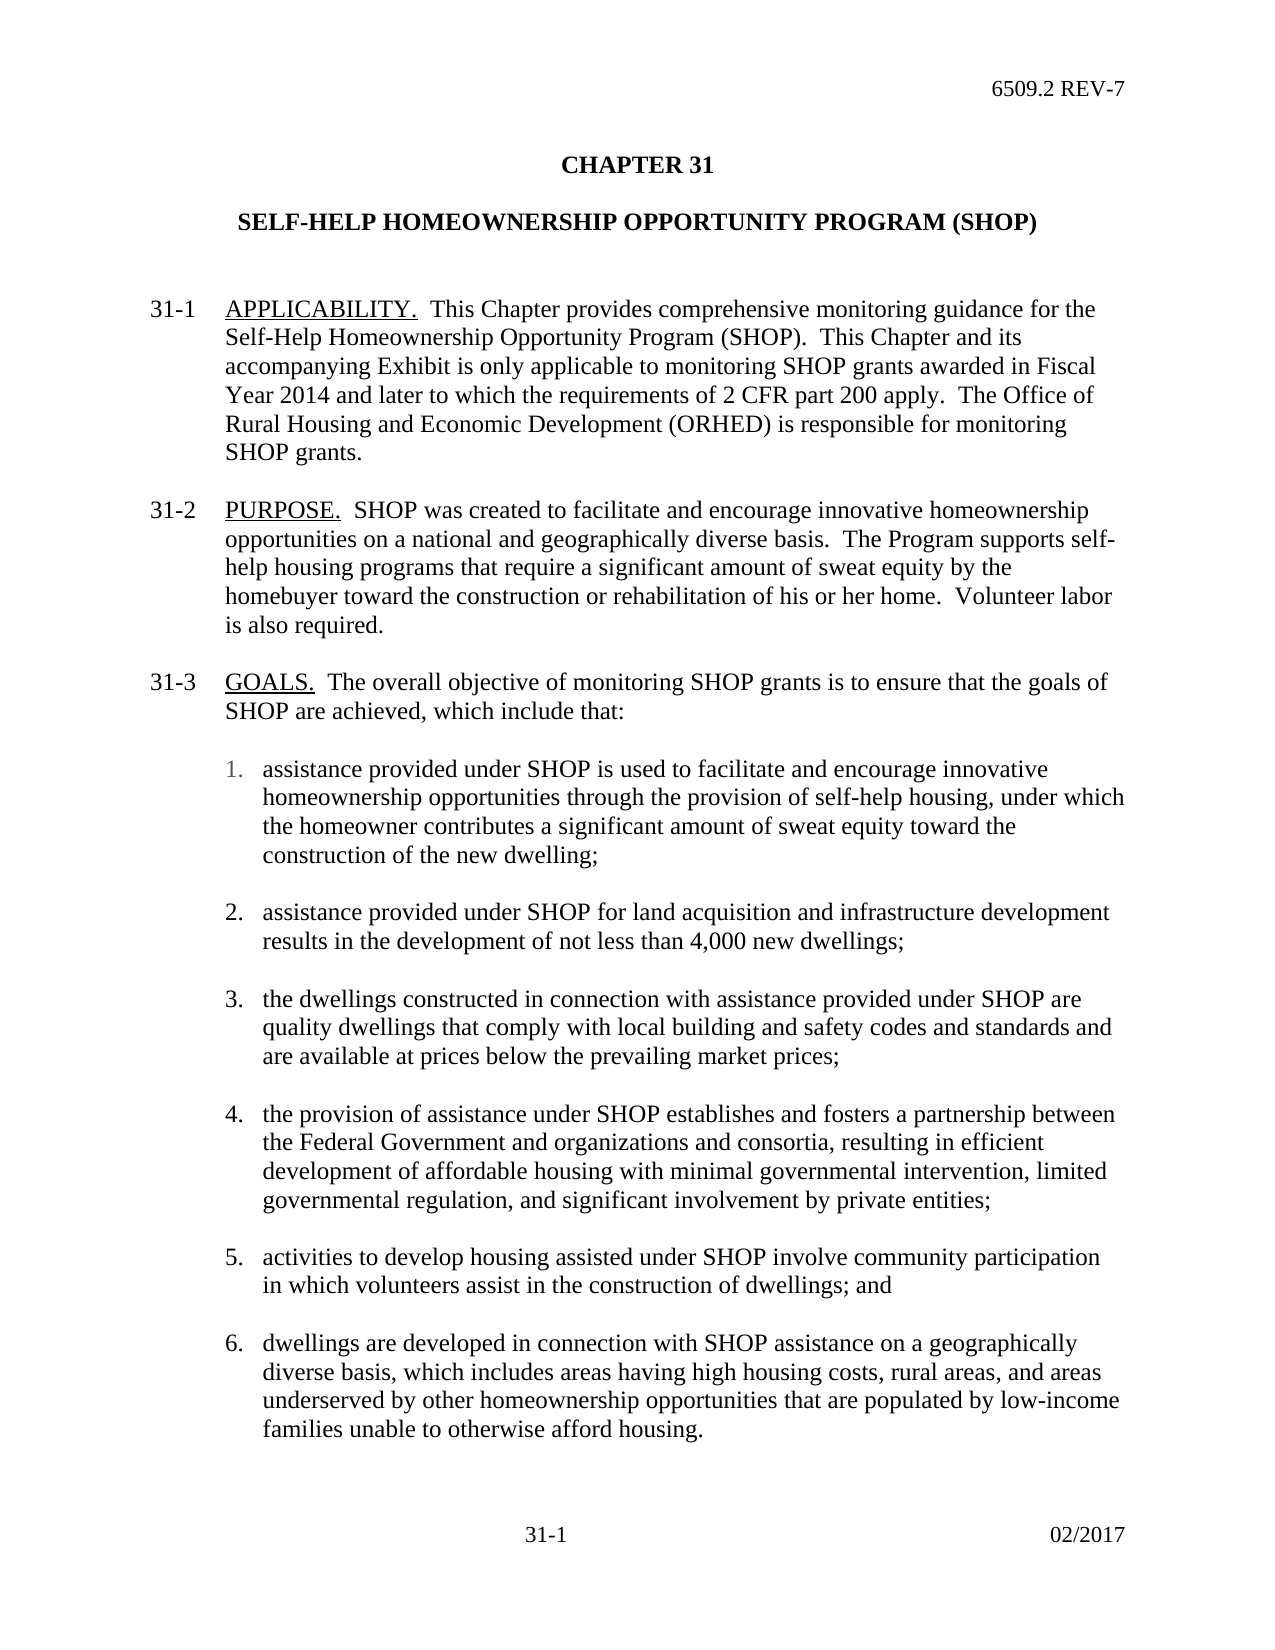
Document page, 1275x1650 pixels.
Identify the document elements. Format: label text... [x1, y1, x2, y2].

text CHAPTER 31 [150, 150, 1125, 179]
text SELF-HELP HOMEOWNERSHIP OPPORTUNITY PROGRAM (SHOP) [150, 207, 1125, 236]
list dwellings are developed in connection with SHOP assistance on a geographically diverse basis, which includes areas having high housing costs, rural areas, and areas underserved by other homeownership opportunities that are populated by low-income families unable to otherwise afford housing. [225, 1328, 1125, 1443]
list assistance provided under SHOP is used to facilitate and encourage innovative homeownership opportunities through the provision of self-help housing, under which the homeowner contributes a significant amount of sweat equity toward the construction of the new dwelling; [225, 754, 1125, 897]
list the dwellings constructed in connection with assistance provided under SHOP are quality dwellings that comply with local building and safety codes and standards and are available at prices below the prevailing market prices; [225, 984, 1125, 1070]
text 31-3 GOALS. The overall objective of monitoring SHOP grants is to ensure that the goals of SHOP are achieved, which include that: [150, 667, 1125, 725]
list activities to develop housing assisted under SHOP involve community participation in which volunteers assist in the construction of dwellings; and [225, 1242, 1125, 1299]
text 31-2 PURPOSE. SHOP was created to facilitate and encourage innovative homeownership opportunities on a national and geographically diverse basis. The Program supports self-help housing programs that require a significant amount of sweat equity by the homebuyer toward the construction or rehabilitation of his or her home. Volunteer labor is also required. [150, 495, 1125, 639]
list assistance provided under SHOP for land acquisition and infrastructure development results in the development of not less than 4,000 new dwellings; [225, 897, 1125, 955]
list the provision of assistance under SHOP establishes and fosters a partnership between the Federal Government and organizations and consortia, resulting in efficient development of affordable housing with minimal governmental intervention, limited governmental regulation, and significant involvement by private entities; [225, 1099, 1125, 1214]
text 31-1 APPLICABILITY. This Chapter provides comprehensive monitoring guidance for the Self-Help Homeownership Opportunity Program (SHOP). This Chapter and its accompanying Exhibit is only applicable to monitoring SHOP grants awarded in Fiscal Year 2014 and later to which the requirements of 2 CFR part 200 apply. The Office of Rural Housing and Economic Development (ORHED) is responsible for monitoring SHOP grants. [150, 294, 1125, 466]
